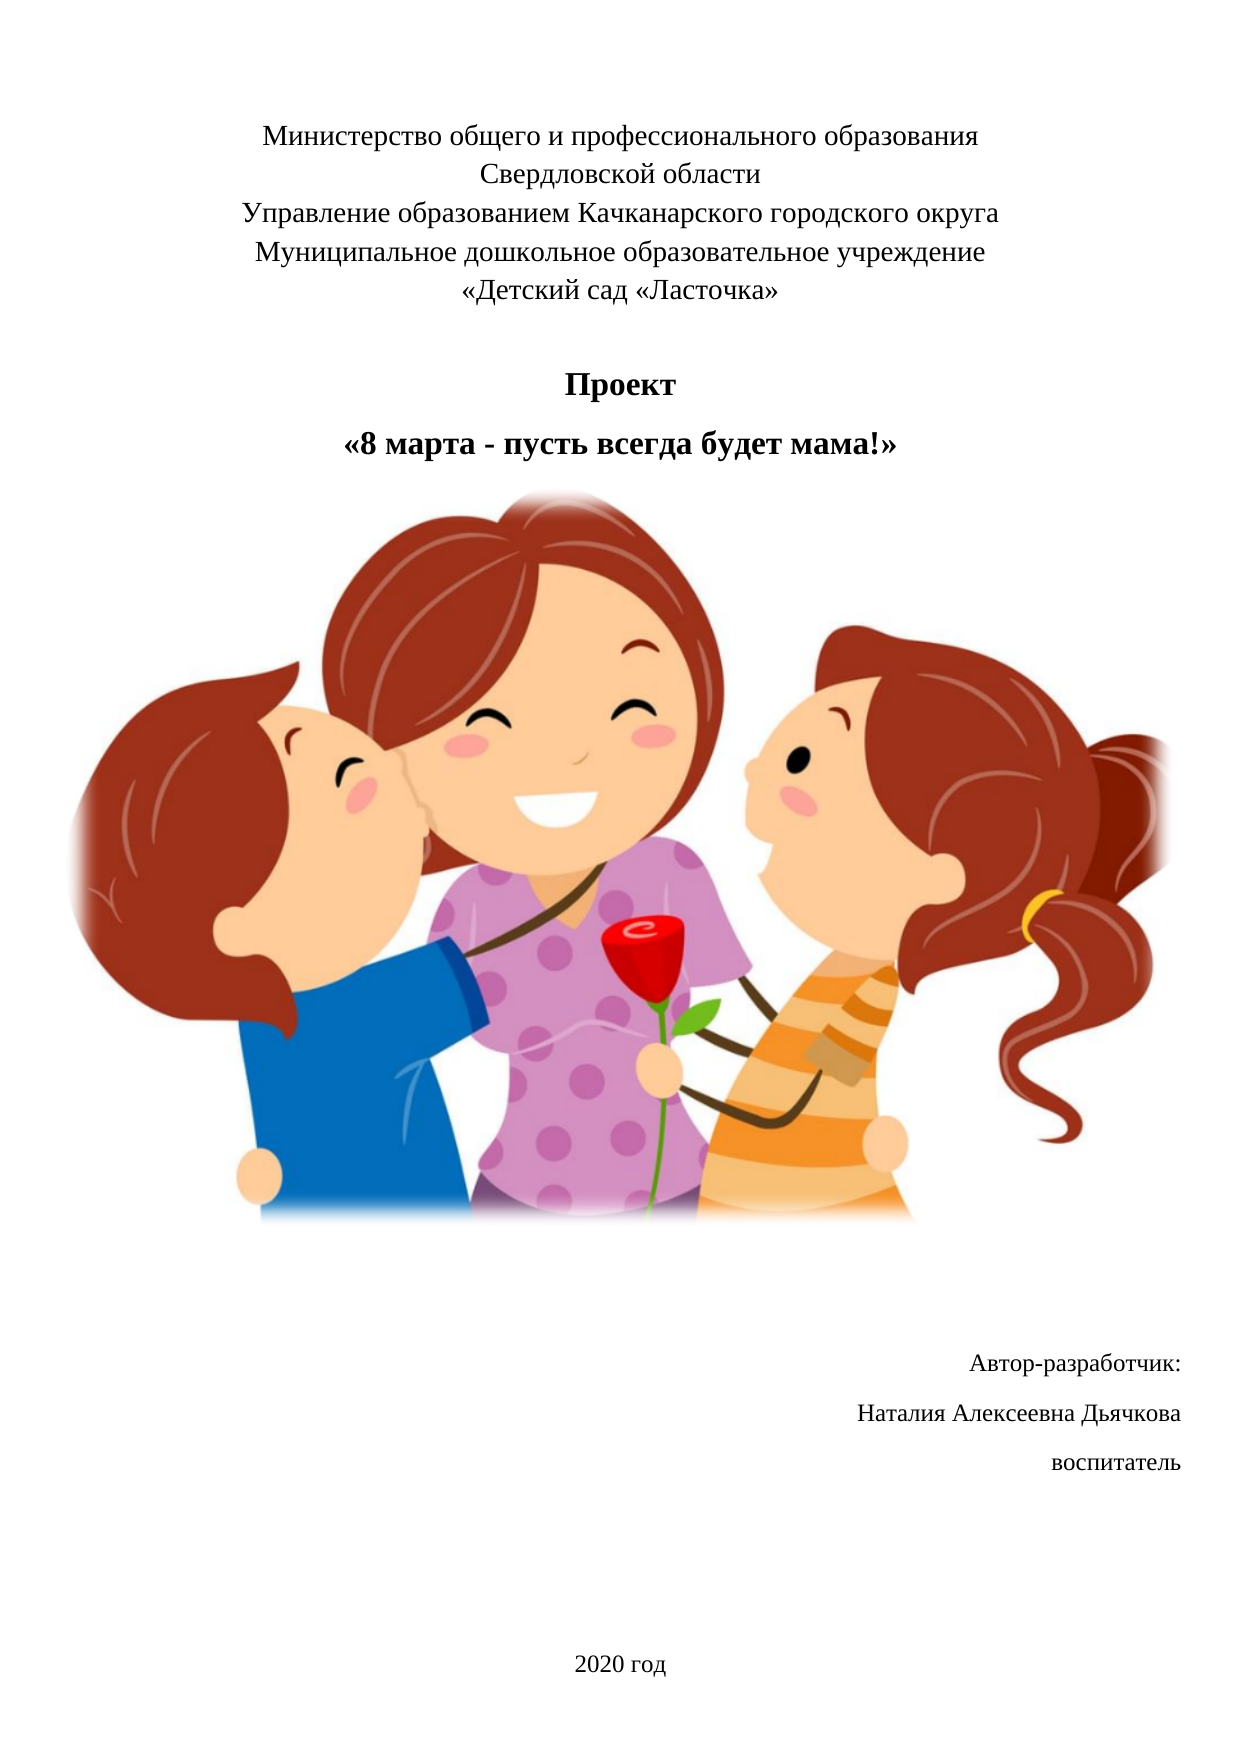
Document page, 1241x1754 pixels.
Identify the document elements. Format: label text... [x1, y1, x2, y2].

text Управление образованием Качканарского городского округа [59, 195, 1181, 229]
text Проект [59, 364, 1181, 402]
text Муниципальное дошкольное образовательное учреждение [59, 234, 1181, 267]
text Автор-разработчик: [59, 1348, 1181, 1377]
text Наталия Алексеевна Дьячкова [59, 1398, 1181, 1427]
text Свердловской области [59, 157, 1181, 190]
text «8 марта - пусть всегда будет мама!» [59, 423, 1181, 461]
text 2020 год [59, 1649, 1181, 1677]
picture [94, 516, 1144, 1198]
text Министерство общего и профессионального образования [59, 118, 1181, 152]
text «Детский сад «Ласточка» [59, 272, 1181, 306]
text воспитатель [59, 1447, 1181, 1476]
